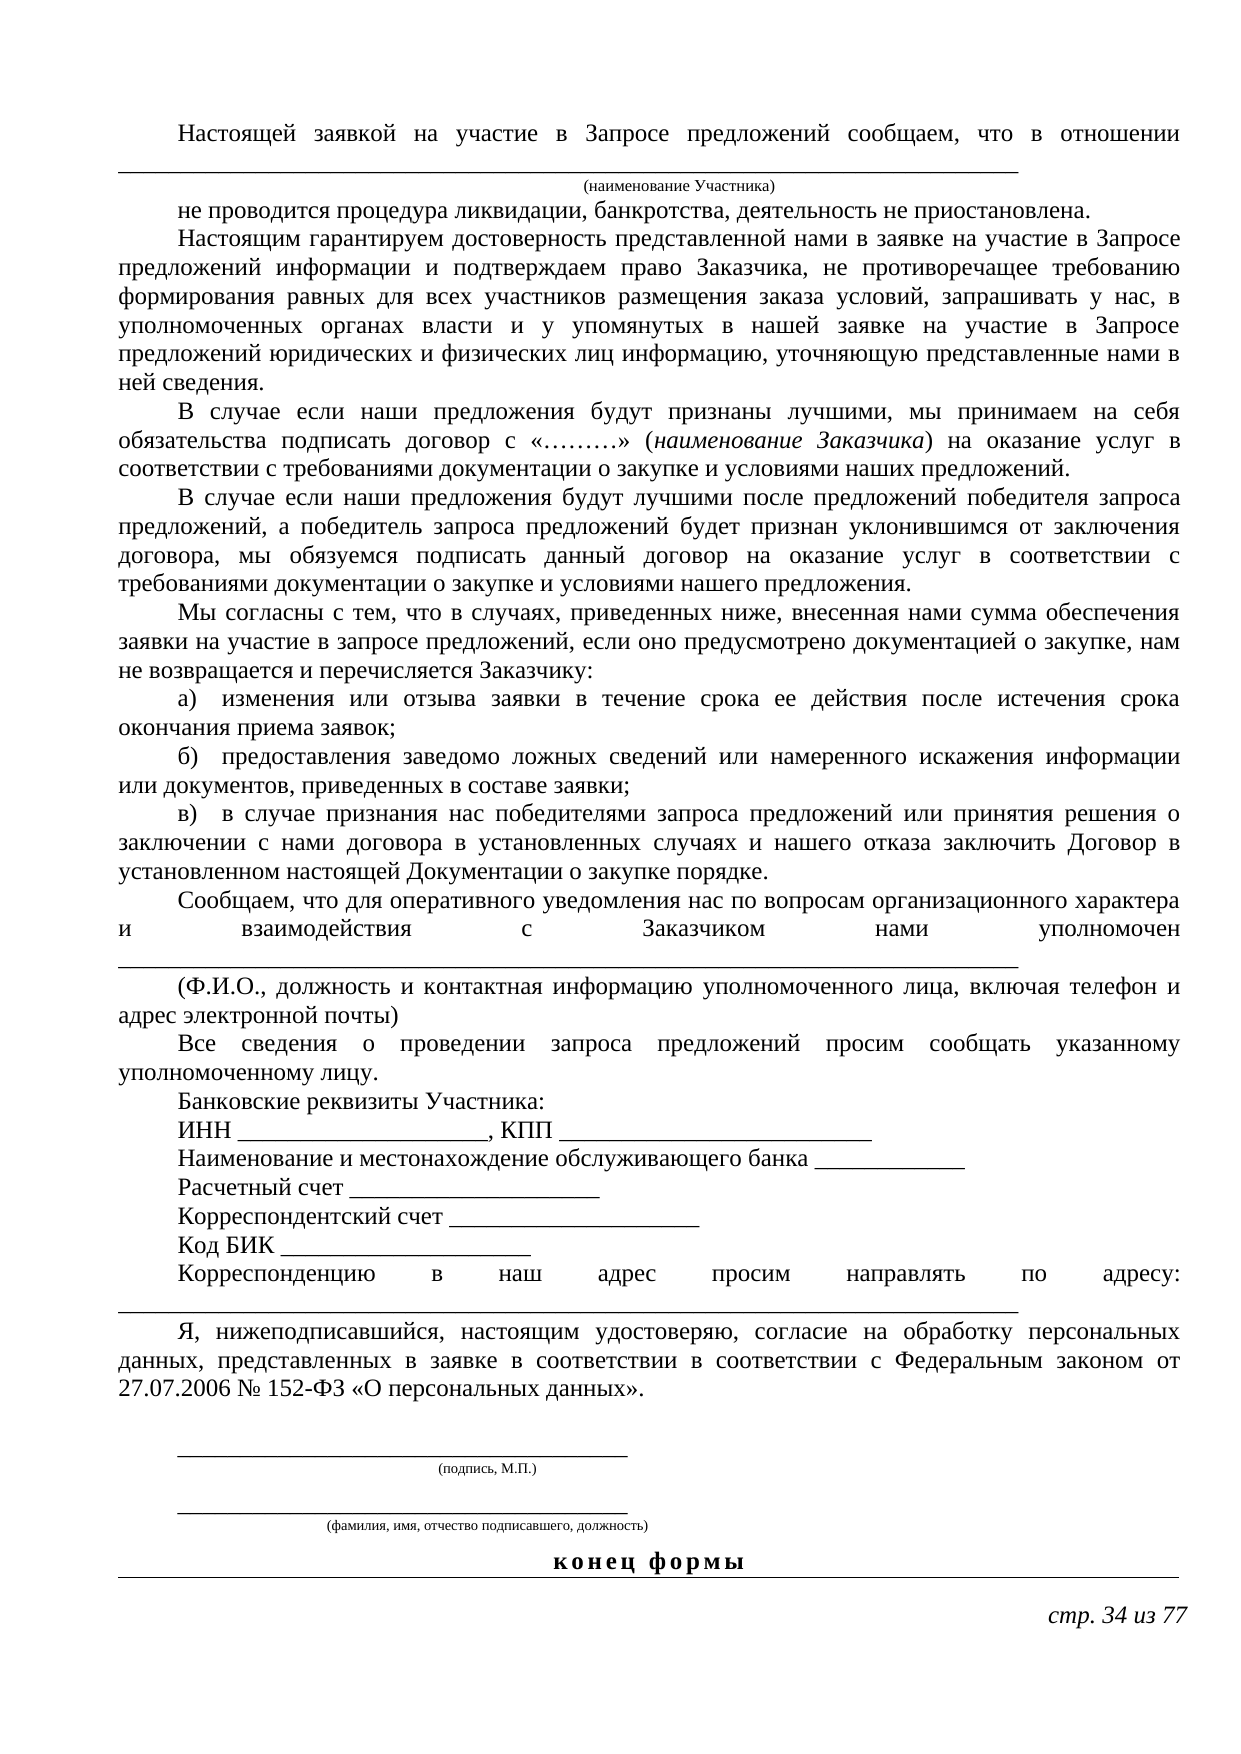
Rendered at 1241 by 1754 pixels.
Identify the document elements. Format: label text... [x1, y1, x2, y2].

text (подпись, М.П.) [118, 1460, 797, 1488]
text Код БИК ____________________ [118, 1230, 1181, 1258]
text Я, нижеподписавшийся, настоящим удостоверяю, согласие на обработку персональных данных, представленных в заявке в соответствии в соответствии с Федеральным законом от 27.07.2006 № 152-ФЗ «О персональных данных». [118, 1316, 1181, 1402]
text Расчетный счет ____________________ [118, 1172, 1181, 1201]
text не проводится процедура ликвидации, банкротства, деятельность не приостановлена. [118, 195, 1181, 223]
text Корреспонденцию в наш адрес просим направлять по адресу: ________________________________________________________________________ [118, 1258, 1181, 1316]
text Сообщаем, что для оперативного уведомления нас по вопросам организационного характера и взаимодействия с Заказчиком нами уполномочен ________________________________________________________________________ [118, 885, 1181, 971]
text конец формы [118, 1546, 1179, 1577]
text Наименование и местонахождение обслуживающего банка ____________ [118, 1143, 1181, 1172]
list предоставления заведомо ложных сведений или намеренного искажения информации или документов, приведенных в составе заявки; [118, 741, 1181, 798]
text Корреспондентский счет ____________________ [118, 1201, 1181, 1230]
text Все сведения о проведении запроса предложений просим сообщать указанному уполномоченному лицу. [118, 1028, 1181, 1086]
text В случае если наши предложения будут признаны лучшими, мы принимаем на себя обязательства подписать договор с «………» (наименование Заказчика) на оказание услуг в соответствии с требованиями документации о закупке и условиями наших предложений. [118, 396, 1181, 482]
text ИНН ____________________, КПП _________________________ [118, 1115, 1181, 1143]
text (наименование Участника) [118, 176, 1181, 195]
text Настоящим гарантируем достоверность представленной нами в заявке на участие в Запросе предложений информации и подтверждаем право Заказчика, не противоречащее требованию формирования равных для всех участников размещения заказа условий, запрашивать у нас, в уполномоченных органах власти и у упомянутых в нашей заявке на участие в Запросе предложений юридических и физических лиц информацию, уточняющую представленные нами в ней сведения. [118, 223, 1181, 396]
text Мы согласны с тем, что в случаях, приведенных ниже, внесенная нами сумма обеспечения заявки на участие в запросе предложений, если оно предусмотрено документацией о закупке, нам не возвращается и перечисляется Заказчику: [118, 597, 1181, 683]
text (фамилия, имя, отчество подписавшего, должность) [118, 1517, 797, 1546]
list изменения или отзыва заявки в течение срока ее действия после истечения срока окончания приема заявок; [118, 683, 1181, 741]
text ____________________________________ [118, 1488, 1181, 1517]
text В случае если наши предложения будут лучшими после предложений победителя запроса предложений, а победитель запроса предложений будет признан уклонившимся от заключения договора, мы обязуемся подписать данный договор на оказание услуг в соответствии с требованиями документации о закупке и условиями нашего предложения. [118, 482, 1181, 597]
text (Ф.И.О., должность и контактная информацию уполномоченного лица, включая телефон и адрес электронной почты) [118, 971, 1181, 1028]
text Настоящей заявкой на участие в Запросе предложений сообщаем, что в отношении ________________________________________________________________________ [118, 118, 1181, 176]
list в случае признания нас победителями запроса предложений или принятия решения о заключении с нами договора в установленных случаях и нашего отказа заключить Договор в установленном настоящей Документации о закупке порядке. [118, 798, 1181, 885]
text ____________________________________ [118, 1431, 1181, 1460]
text Банковские реквизиты Участника: [118, 1086, 1181, 1115]
